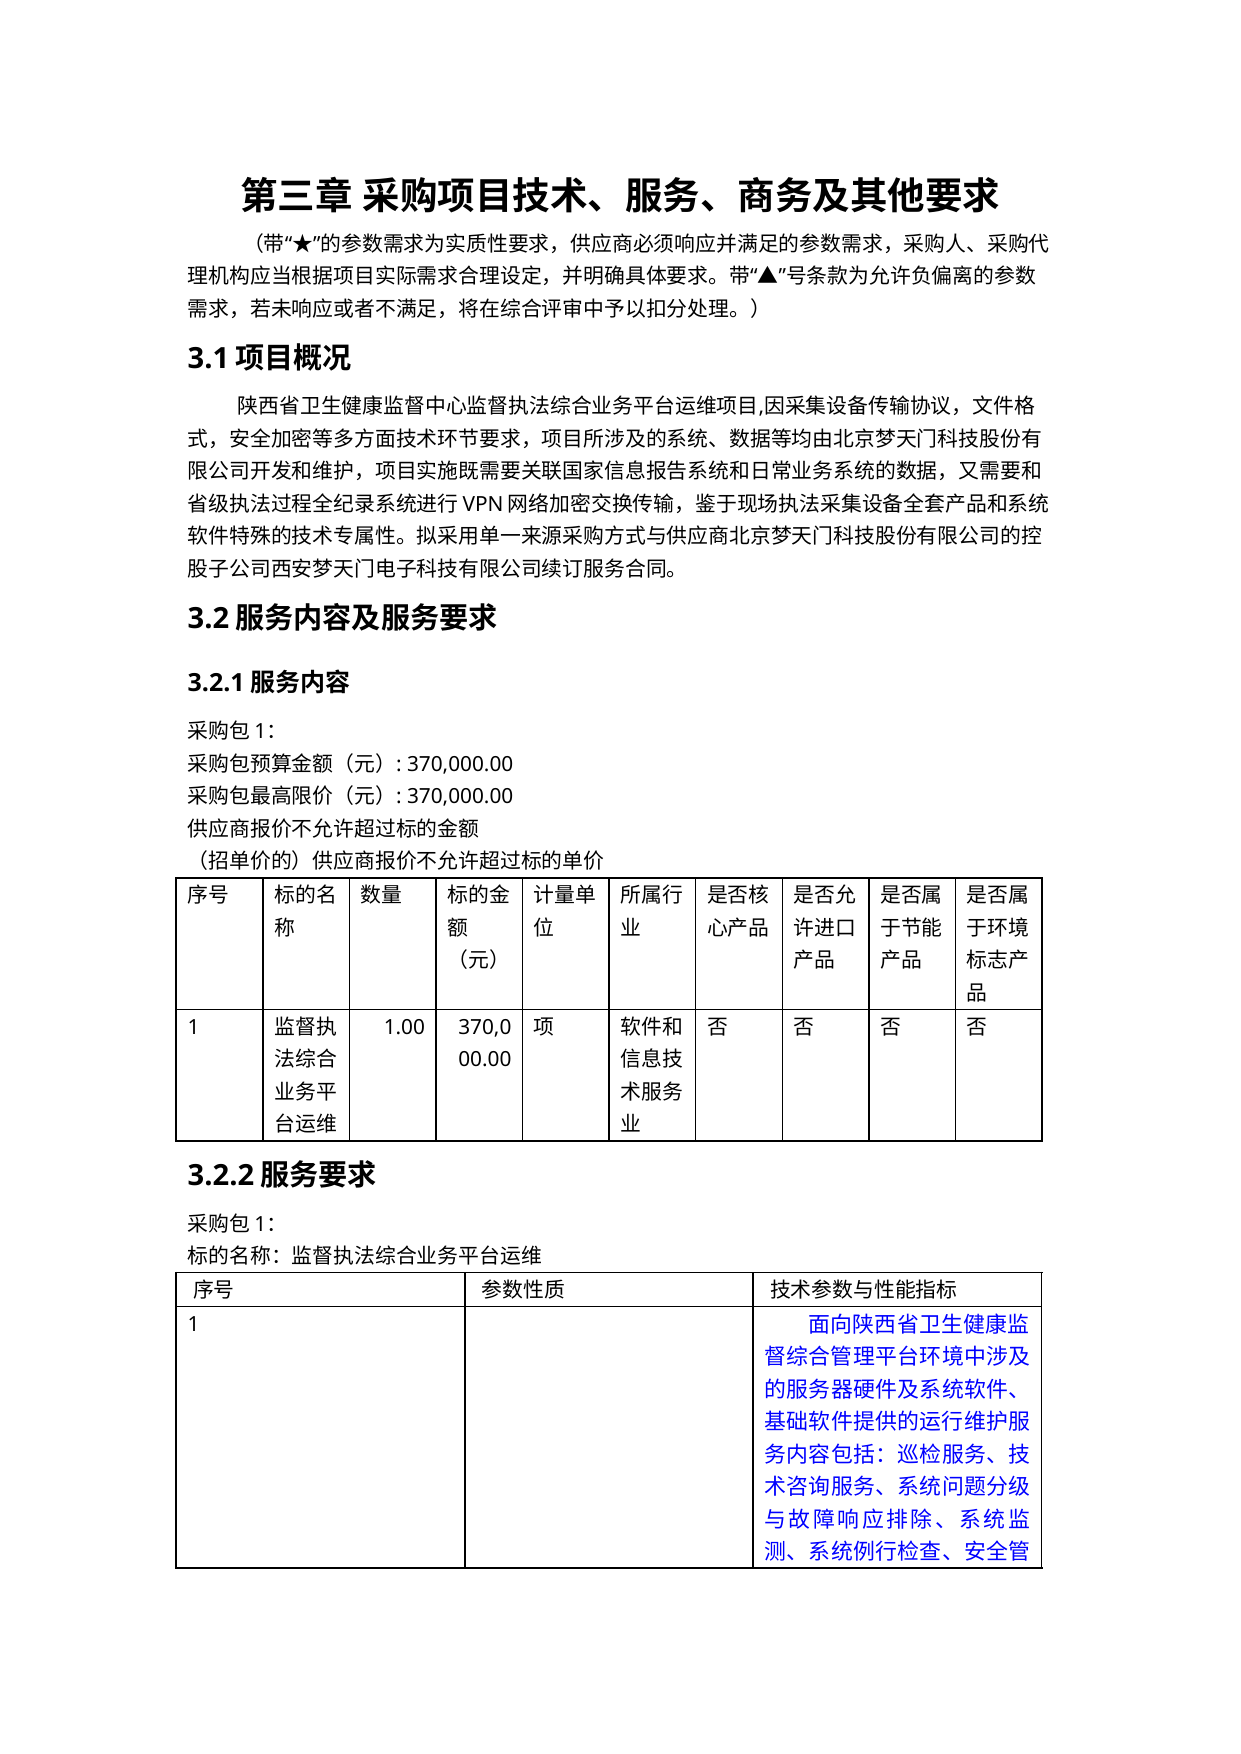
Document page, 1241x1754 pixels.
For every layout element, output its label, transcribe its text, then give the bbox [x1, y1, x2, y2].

table_header 计量单位 [523, 879, 608, 1008]
table_cell 监督执法综合业务平台运维 [264, 1010, 349, 1140]
text 采购包1： [187, 1207, 1053, 1239]
table_header 所属行业 [610, 879, 695, 1008]
table_header 技术参数与性能指标 [754, 1273, 1041, 1306]
table_header 参数性质 [466, 1273, 752, 1306]
text 采购包最高限价（元）: 370,000.00 [187, 779, 1053, 812]
text 陕西省卫生健康监督中心监督执法综合业务平台运维项目,因采集设备传输协议，文件格式，安全加密等多方面技术环节要求，项目所涉及的系统、数据等均由北京梦天门科技股份有限公司开发和维护，项目实施既需要关联国家信息报告系统和日常业务系统的数据，又需要和省级执法过程全纪录系统进行VPN网络加密交换传输，鉴于现场执法采集设备全套产品和系统软件特殊的技术专属性。拟采用单一来源采购方式与供应商北京梦天门科技股份有限公司的控股子公司西安梦天门电子科技有限公司续订服务合同。 [187, 389, 1053, 584]
table_cell 1.00 [350, 1010, 435, 1140]
table_header 是否核心产品 [696, 879, 782, 1008]
table_header 序号 [177, 879, 262, 1008]
table_cell 否 [870, 1010, 955, 1140]
table_header 是否属于环境标志产品 [956, 879, 1041, 1008]
text 3.2.1服务内容 [187, 649, 1053, 714]
text 采购包1： [187, 714, 1053, 747]
table_cell 否 [783, 1010, 868, 1140]
text 标的名称：监督执法综合业务平台运维 [187, 1239, 1053, 1272]
text 采购包预算金额（元）: 370,000.00 [187, 747, 1053, 779]
text 第三章 采购项目技术、服务、商务及其他要求 [187, 162, 1053, 227]
table_cell 软件和信息技术服务业 [610, 1010, 695, 1140]
table_header 是否属于节能产品 [870, 879, 955, 1008]
table_header 标的金额 （元） [437, 879, 522, 1008]
table_cell 1 [177, 1307, 464, 1567]
table_cell 项 [523, 1010, 608, 1140]
table_cell [466, 1307, 752, 1567]
text （招单价的）供应商报价不允许超过标的单价 [187, 844, 1053, 877]
table_cell 否 [956, 1010, 1041, 1140]
table_header 是否允许进口产品 [783, 879, 868, 1008]
table_cell 370,000.00 [437, 1010, 522, 1140]
table_header 数量 [350, 879, 435, 1008]
table_cell 否 [696, 1010, 782, 1140]
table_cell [754, 1307, 1041, 1567]
table_header 标的名称 [264, 879, 349, 1008]
table_cell 1 [177, 1010, 262, 1140]
text 供应商报价不允许超过标的金额 [187, 812, 1053, 844]
text （带“★”的参数需求为实质性要求，供应商必须响应并满足的参数需求，采购人、采购代理机构应当根据项目实际需求合理设定，并明确具体要求。带“▲”号条款为允许负偏离的参数需求，若未响应或者不满足，将在综合评审中予以扣分处理。） [187, 227, 1053, 324]
text 3.2.2服务要求 [187, 1142, 1053, 1207]
text 3.1项目概况 [187, 324, 1053, 389]
text 3.2服务内容及服务要求 [187, 584, 1053, 649]
table_header 序号 [177, 1273, 464, 1306]
